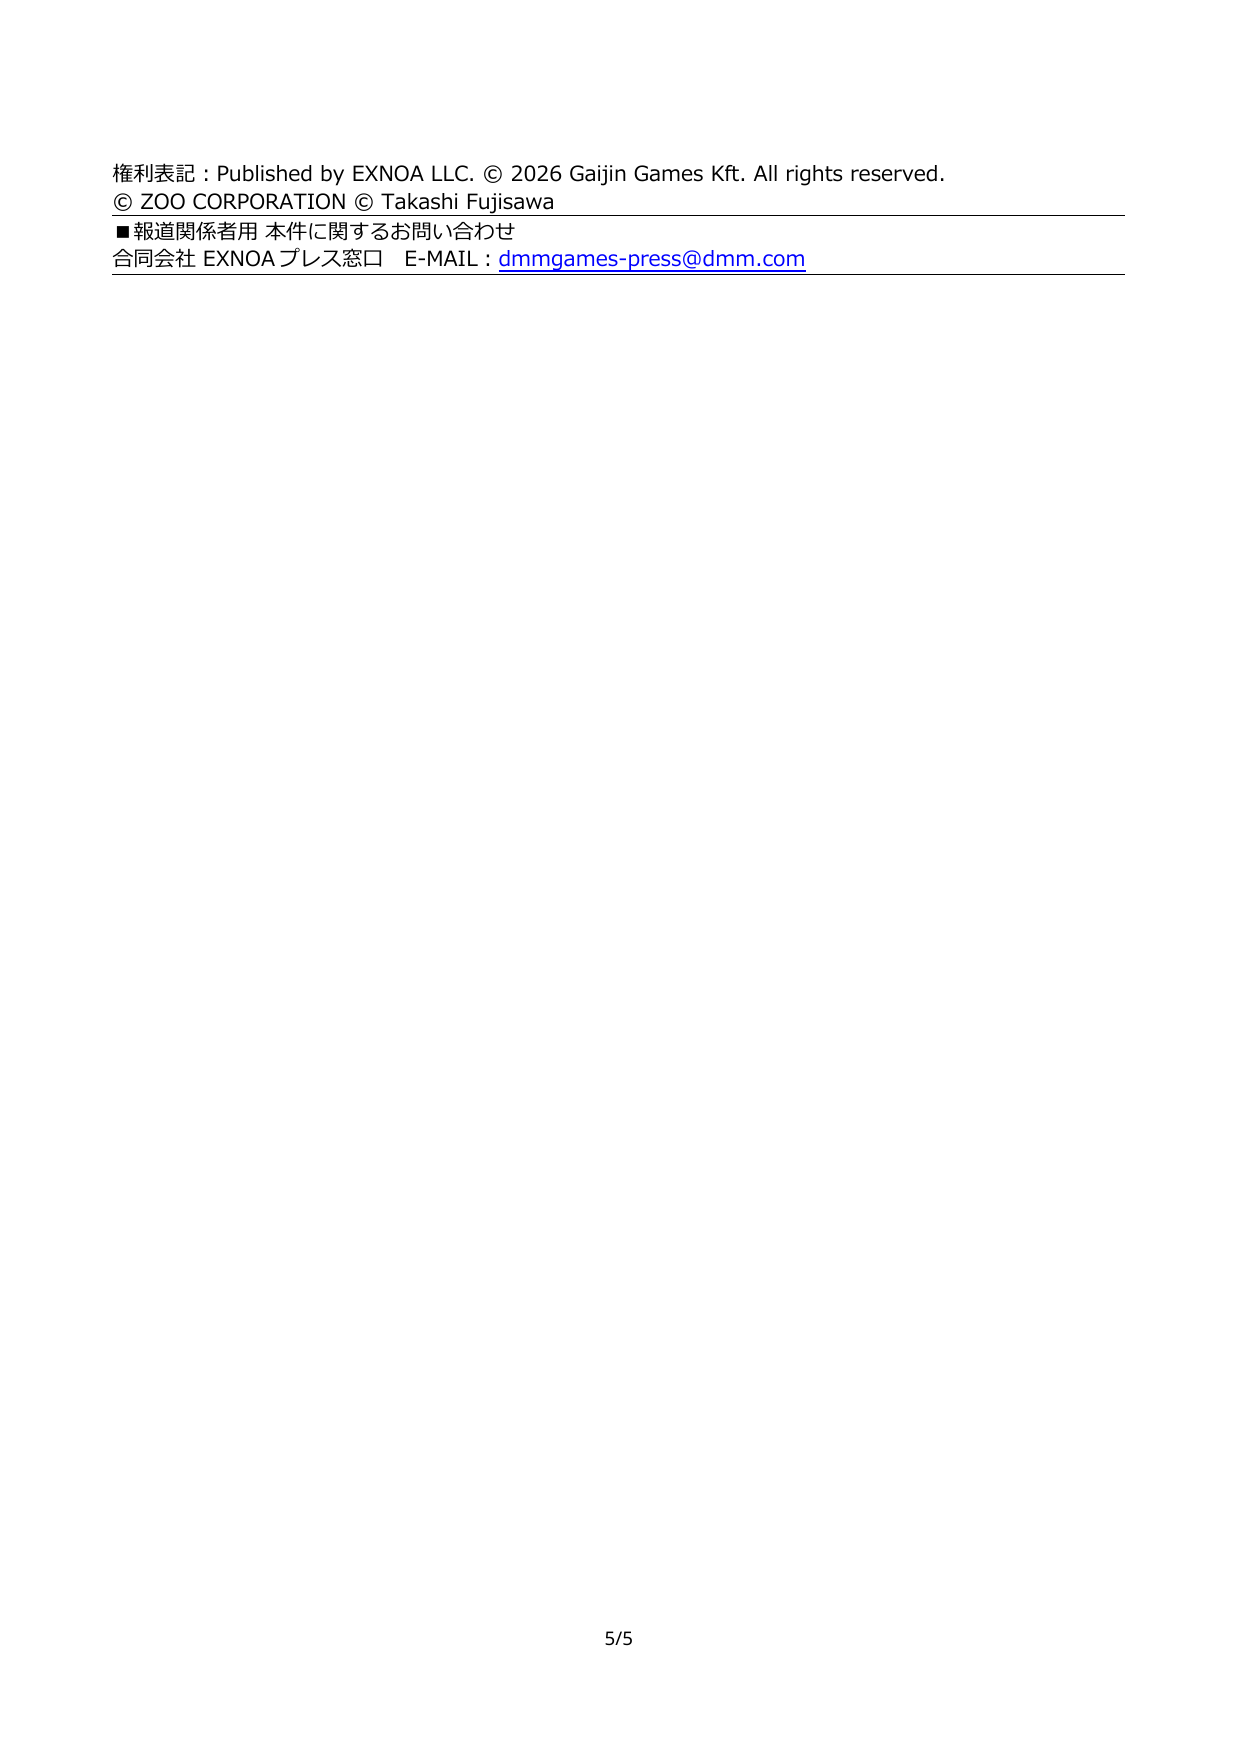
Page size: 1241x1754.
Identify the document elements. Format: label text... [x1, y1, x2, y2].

text 権利表記：Published by EXNOA LLC. © 2026 Gaijin Games Kft. All rights reserved. [112, 160, 1125, 187]
text 合同会社 EXNOAプレス窓口 E-MAIL：dmmgames-press@dmm.com [112, 242, 1125, 274]
text © ZOO CORPORATION © Takashi Fujisawa [112, 187, 1125, 214]
text ■報道関係者用 本件に関するお問い合わせ [112, 216, 1125, 242]
